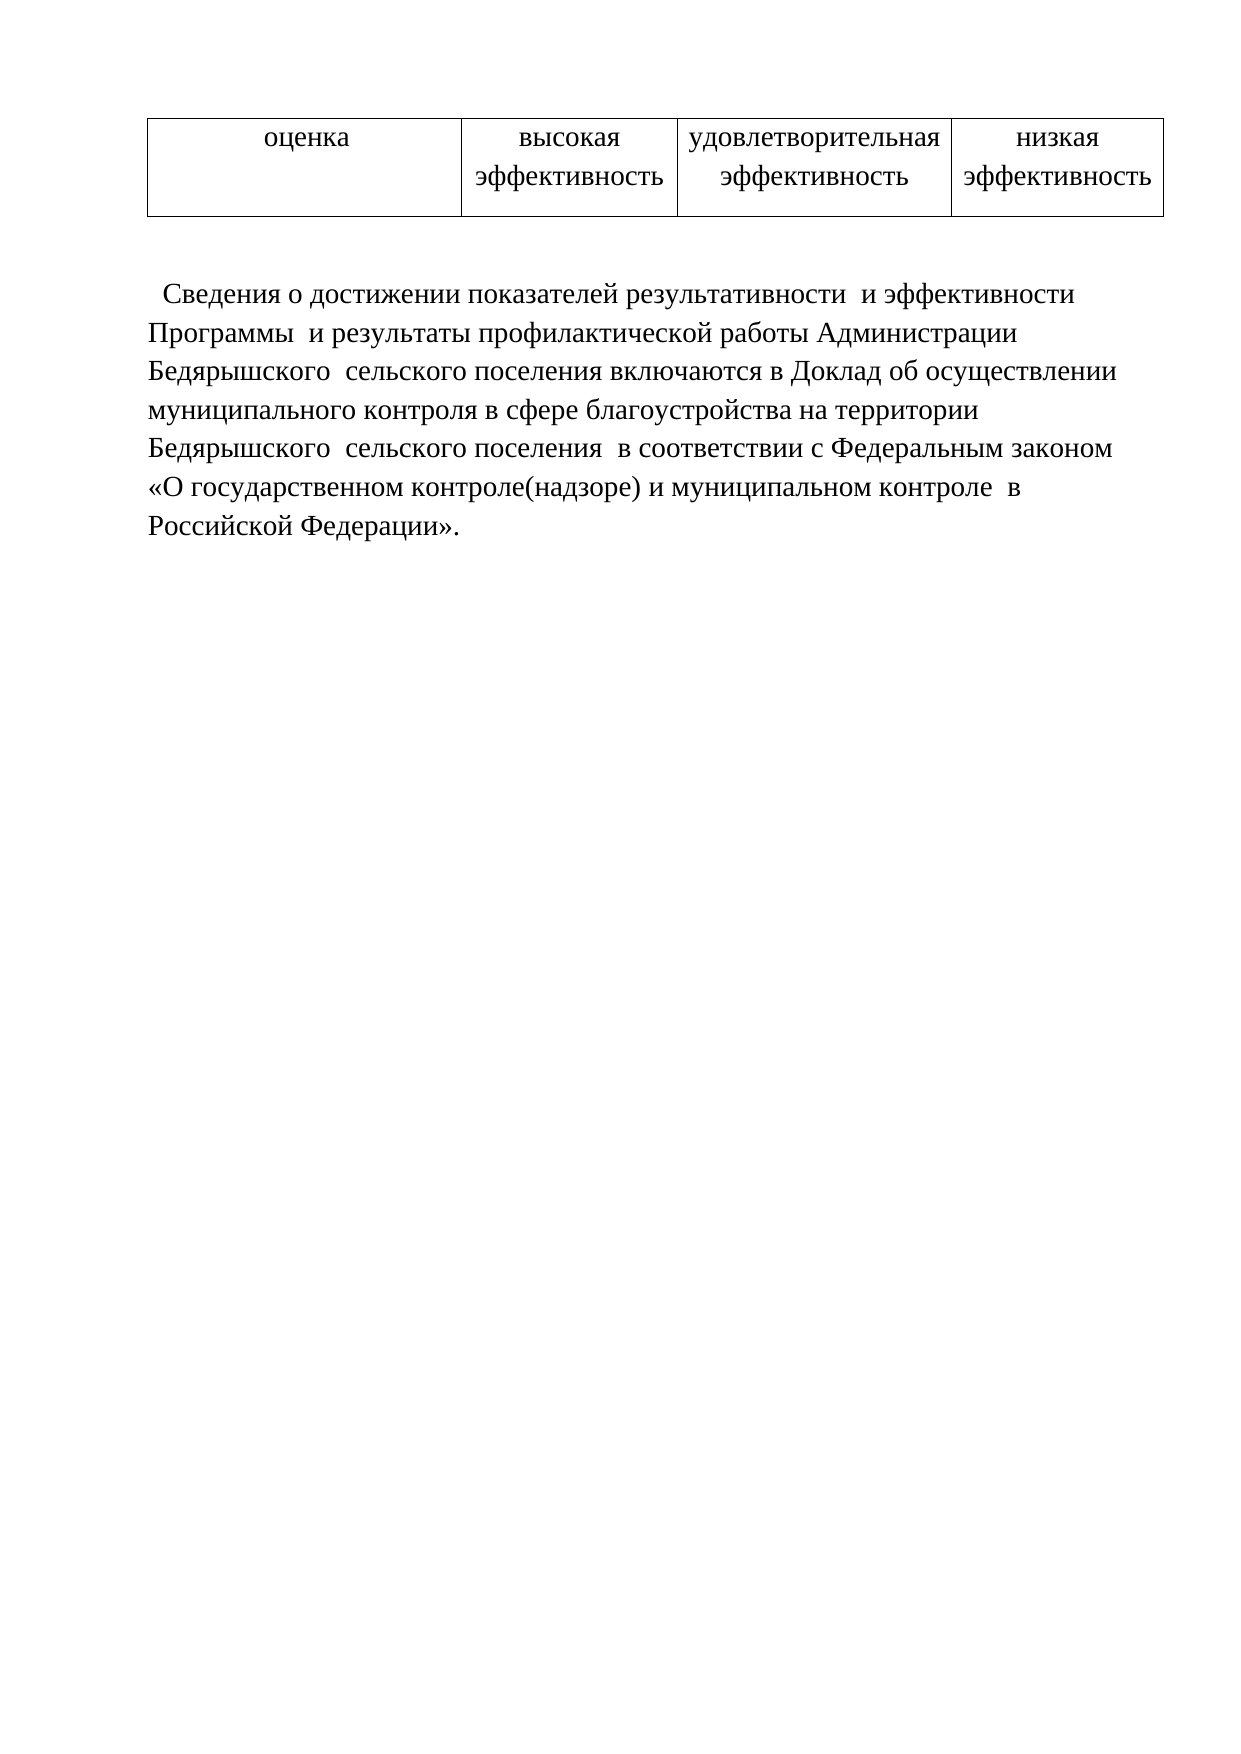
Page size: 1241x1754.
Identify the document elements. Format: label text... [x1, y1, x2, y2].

table_cell низкая эффективность [952, 119, 1163, 216]
table_cell высокая эффективность [462, 119, 677, 216]
table_cell оценка [148, 119, 461, 216]
table_cell удовлетворительная эффективность [678, 119, 951, 216]
text Сведения о достижении показателей результативности и эффективности Программы и результаты профилактической работы Администрации Бедярышского сельского поселения включаются в Доклад об осуществлении муниципального контроля в сфере благоустройства на территории Бедярышского сельского поселения в соответствии с Федеральным законом «О государственном контроле(надзоре) и муниципальном контроле в Российской Федерации». [148, 276, 1152, 541]
